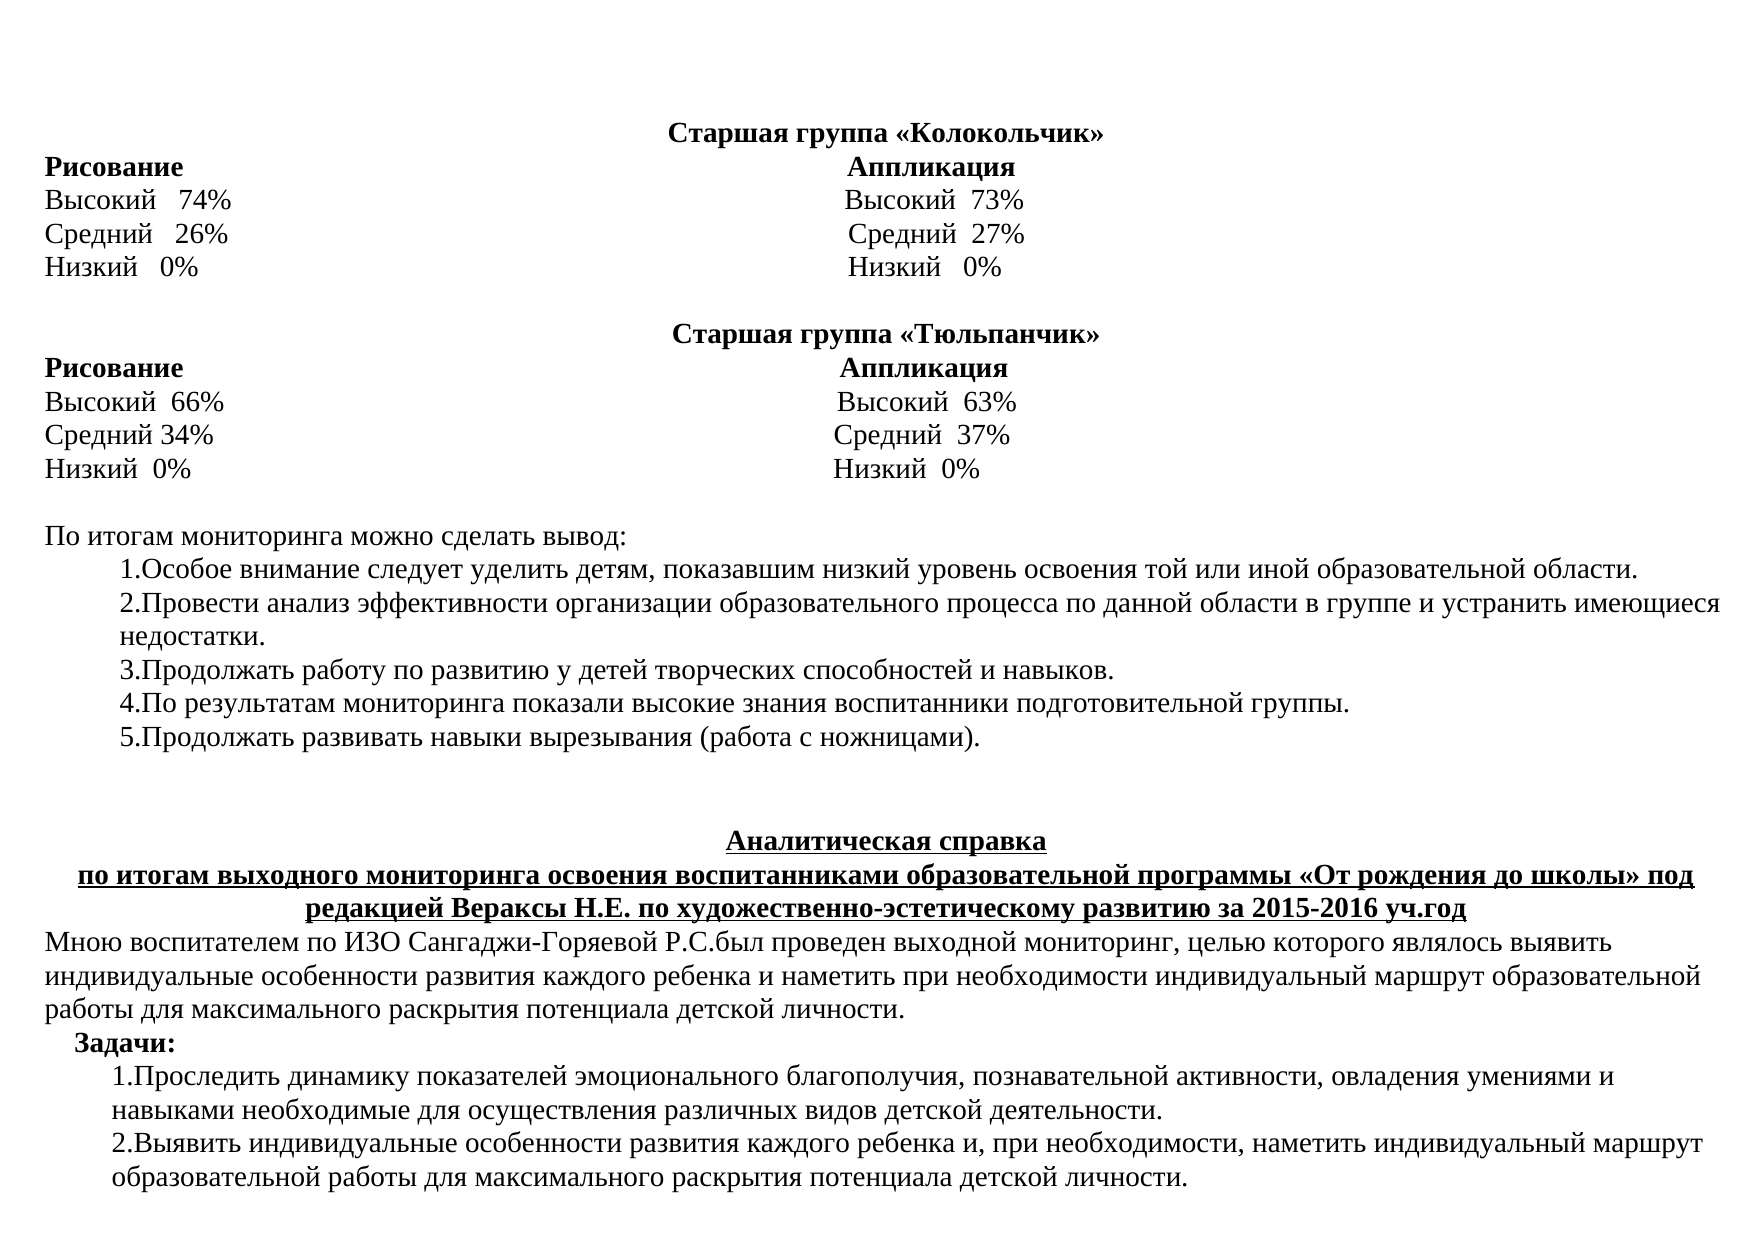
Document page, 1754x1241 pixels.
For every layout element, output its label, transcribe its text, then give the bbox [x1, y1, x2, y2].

text Рисование Аппликация [44, 350, 1728, 384]
list 4.По результатам мониторинга показали высокие знания воспитанники подготовительной группы. [119, 686, 1728, 719]
text по итогам выходного мониторинга освоения воспитанниками образовательной программы «От рождения до школы» под редакцией Вераксы Н.Е. по художественно-эстетическому развитию за 2015-2016 уч.год [44, 857, 1728, 924]
text Низкий 0% Низкий 0% [44, 249, 1728, 283]
list 3.Продолжать работу по развитию у детей творческих способностей и навыков. [119, 652, 1728, 686]
list 2.Провести анализ эффективности организации образовательного процесса по данной области в группе и устранить имеющиеся недостатки. [119, 585, 1728, 652]
list 5.Продолжать развивать навыки вырезывания (работа с ножницами). [119, 719, 1728, 753]
text Рисование Аппликация [44, 149, 1728, 182]
list 1.Особое внимание следует уделить детям, показавшим низкий уровень освоения той или иной образовательной области. [119, 551, 1728, 585]
text Высокий 66% Высокий 63% [44, 384, 1728, 417]
list 1.Проследить динамику показателей эмоционального благополучия, познавательной активности, овладения умениями и навыками необходимые для осуществления различных видов детской деятельности. [111, 1058, 1728, 1125]
text Аналитическая справка [44, 823, 1728, 857]
list 2.Выявить индивидуальные особенности развития каждого ребенка и, при необходимости, наметить индивидуальный маршрут образовательной работы для максимального раскрытия потенциала детской личности. [111, 1125, 1728, 1192]
text Задачи: [44, 1025, 1728, 1058]
text Мною воспитателем по ИЗО Сангаджи-Горяевой Р.С.был проведен выходной мониторинг, целью которого являлось выявить индивидуальные особенности развития каждого ребенка и наметить при необходимости индивидуальный маршрут образовательной работы для максимального раскрытия потенциала детской личности. [44, 924, 1728, 1025]
text Старшая группа «Колокольчик» [44, 115, 1728, 149]
text Высокий 74% Высокий 73% [44, 182, 1728, 216]
text По итогам мониторинга можно сделать вывод: [44, 518, 1728, 551]
text Средний 26% Средний 27% [44, 216, 1728, 249]
text Средний 34% Средний 37% [44, 417, 1728, 451]
text Низкий 0% Низкий 0% [44, 451, 1728, 484]
text Старшая группа «Тюльпанчик» [44, 317, 1728, 350]
